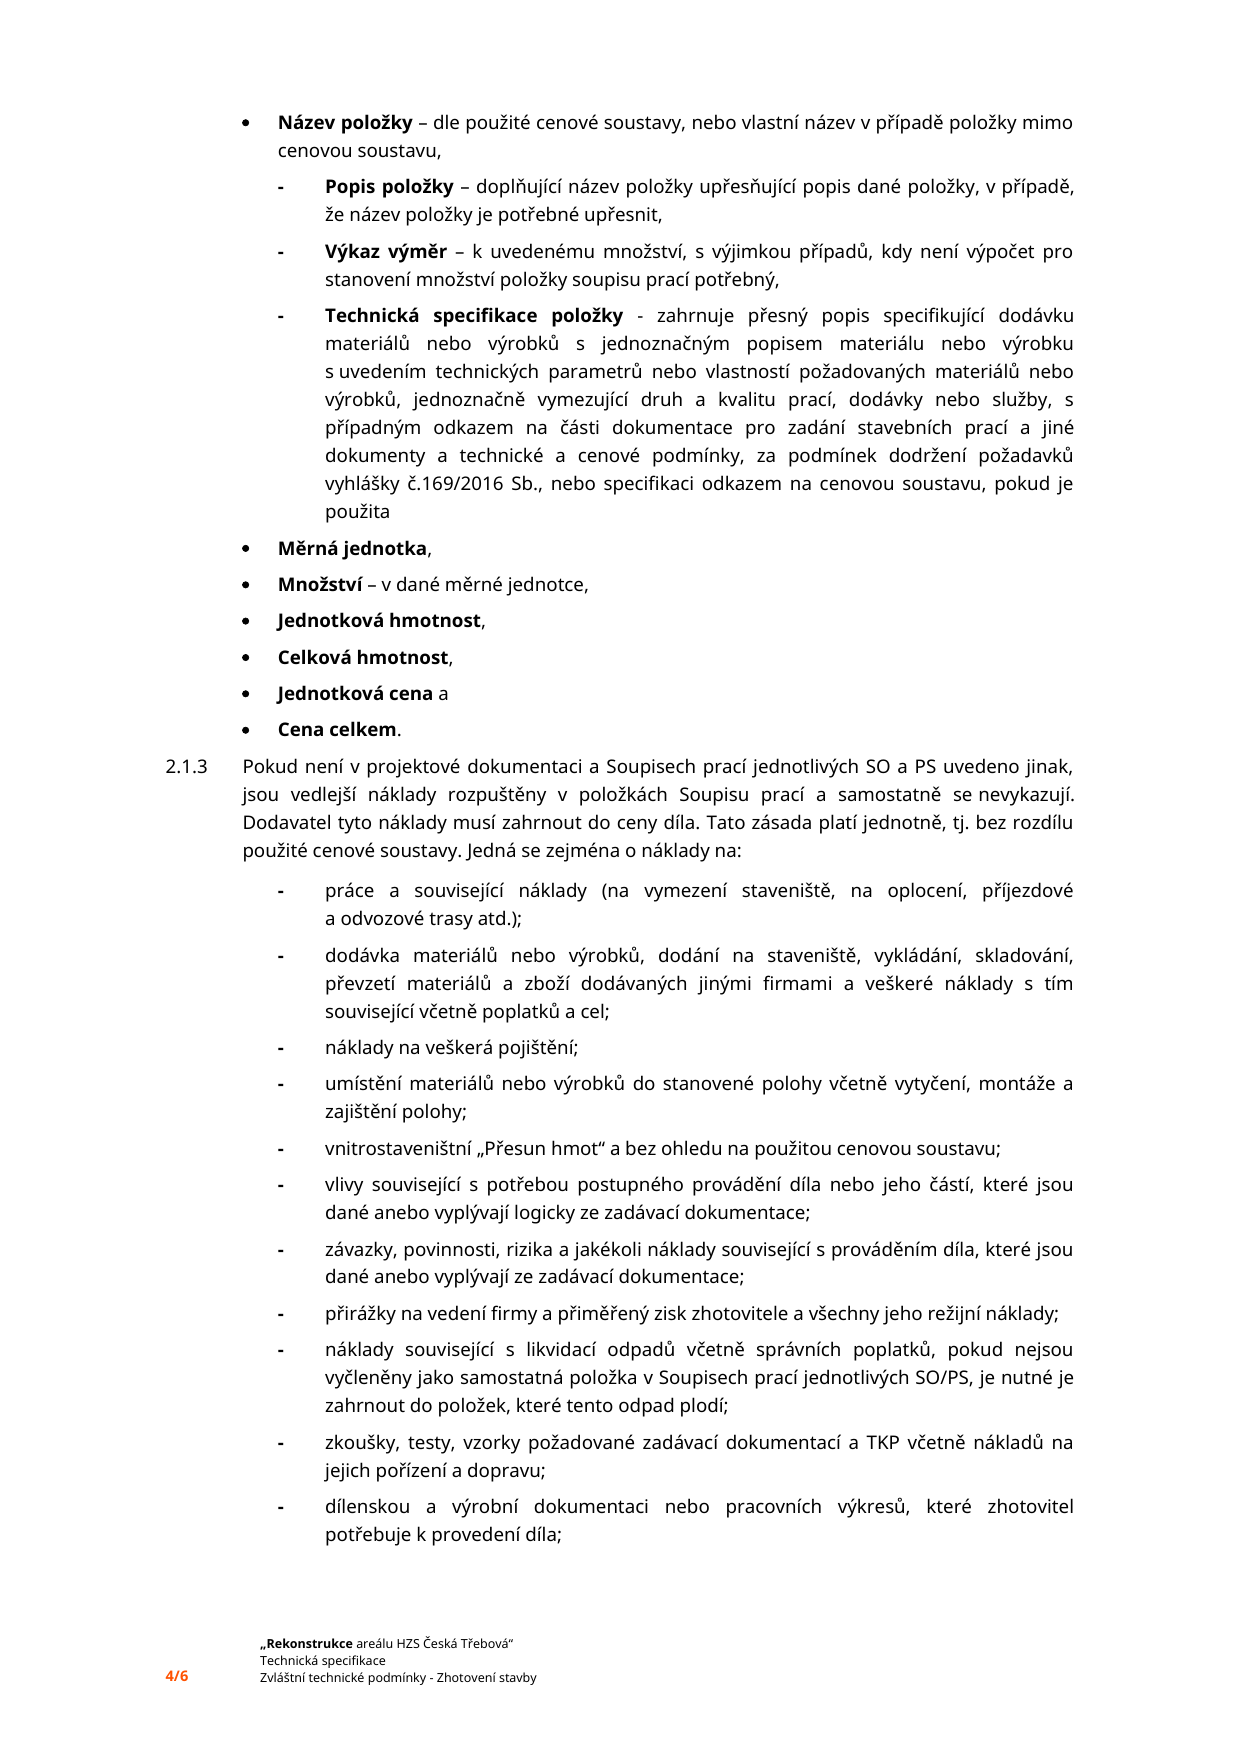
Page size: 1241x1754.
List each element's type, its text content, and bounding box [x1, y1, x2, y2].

text Technická specifikace položky - zahrnuje přesný popis specifikující dodávku materiálů nebo výrobků s jednoznačným popisem materiálu nebo výrobku s uvedením technických parametrů nebo vlastností požadovaných materiálů nebo výrobků, jednoznačně vymezující druh a kvalitu prací, dodávky nebo služby, s případným odkazem na části dokumentace pro zadání stavebních prací a jiné dokumenty a technické a cenové podmínky, za podmínek dodržení požadavků vyhlášky č.169/2016 Sb., nebo specifikaci odkazem na cenovou soustavu, pokud je použita [278, 302, 1075, 524]
text Název položky – dle použité cenové soustavy, nebo vlastní název v případě položky mimo cenovou soustavu, [242, 109, 1075, 163]
text Jednotková cena a [242, 680, 1075, 706]
text Cena celkem. [242, 717, 1075, 742]
text závazky, povinnosti, rizika a jakékoli náklady související s prováděním díla, které jsou dané anebo vyplývají ze zadávací dokumentace; [278, 1236, 1075, 1289]
text náklady související s likvidací odpadů včetně správních poplatků, pokud nejsou vyčleněny jako samostatná položka v Soupisech prací jednotlivých SO/PS, je nutné je zahrnout do položek, které tento odpad plodí; [278, 1337, 1075, 1418]
text práce a související náklady (na vymezení staveniště, na oplocení, příjezdové a odvozové trasy atd.); [278, 878, 1075, 931]
text přirážky na vedení firmy a přiměřený zisk zhotovitele a všechny jeho režijní náklady; [278, 1300, 1075, 1326]
text zkoušky, testy, vzorky požadované zadávací dokumentací a TKP včetně nákladů na jejich pořízení a dopravu; [278, 1429, 1075, 1482]
text dodávka materiálů nebo výrobků, dodání na staveniště, vykládání, skladování, převzetí materiálů a zboží dodávaných jinými firmami a veškeré náklady s tím související včetně poplatků a cel; [278, 942, 1075, 1023]
text Měrná jednotka, [242, 535, 1075, 560]
text vlivy související s potřebou postupného provádění díla nebo jeho částí, které jsou dané anebo vyplývají logicky ze zadávací dokumentace; [278, 1171, 1075, 1225]
text náklady na veškerá pojištění; [278, 1034, 1075, 1060]
text Jednotková hmotnost, [242, 608, 1075, 633]
text dílenskou a výrobní dokumentaci nebo pracovních výkresů, které zhotovitel potřebuje k provedení díla; [278, 1493, 1075, 1547]
text Výkaz výměr – k uvedenému množství, s výjimkou případů, kdy není výpočet pro stanovení množství položky soupisu prací potřebný, [278, 238, 1075, 292]
text Pokud není v projektové dokumentaci a Soupisech prací jednotlivých SO a PS uvedeno jinak, jsou vedlejší náklady rozpuštěny v položkách Soupisu prací a samostatně se nevykazují. Dodavatel tyto náklady musí zahrnout do ceny díla. Tato zásada platí jednotně, tj. bez rozdílu použité cenové soustavy. Jedná se zejména o náklady na: [165, 753, 1075, 863]
text umístění materiálů nebo výrobků do stanovené polohy včetně vytyčení, montáže a zajištění polohy; [278, 1071, 1075, 1124]
text vnitrostaveništní „Přesun hmot“ a bez ohledu na použitou cenovou soustavu; [278, 1135, 1075, 1161]
text Množství – v dané měrné jednotce, [242, 571, 1075, 597]
text Celková hmotnost, [242, 644, 1075, 669]
text Popis položky – doplňující název položky upřesňující popis dané položky, v případě, že název položky je potřebné upřesnit, [278, 174, 1075, 227]
